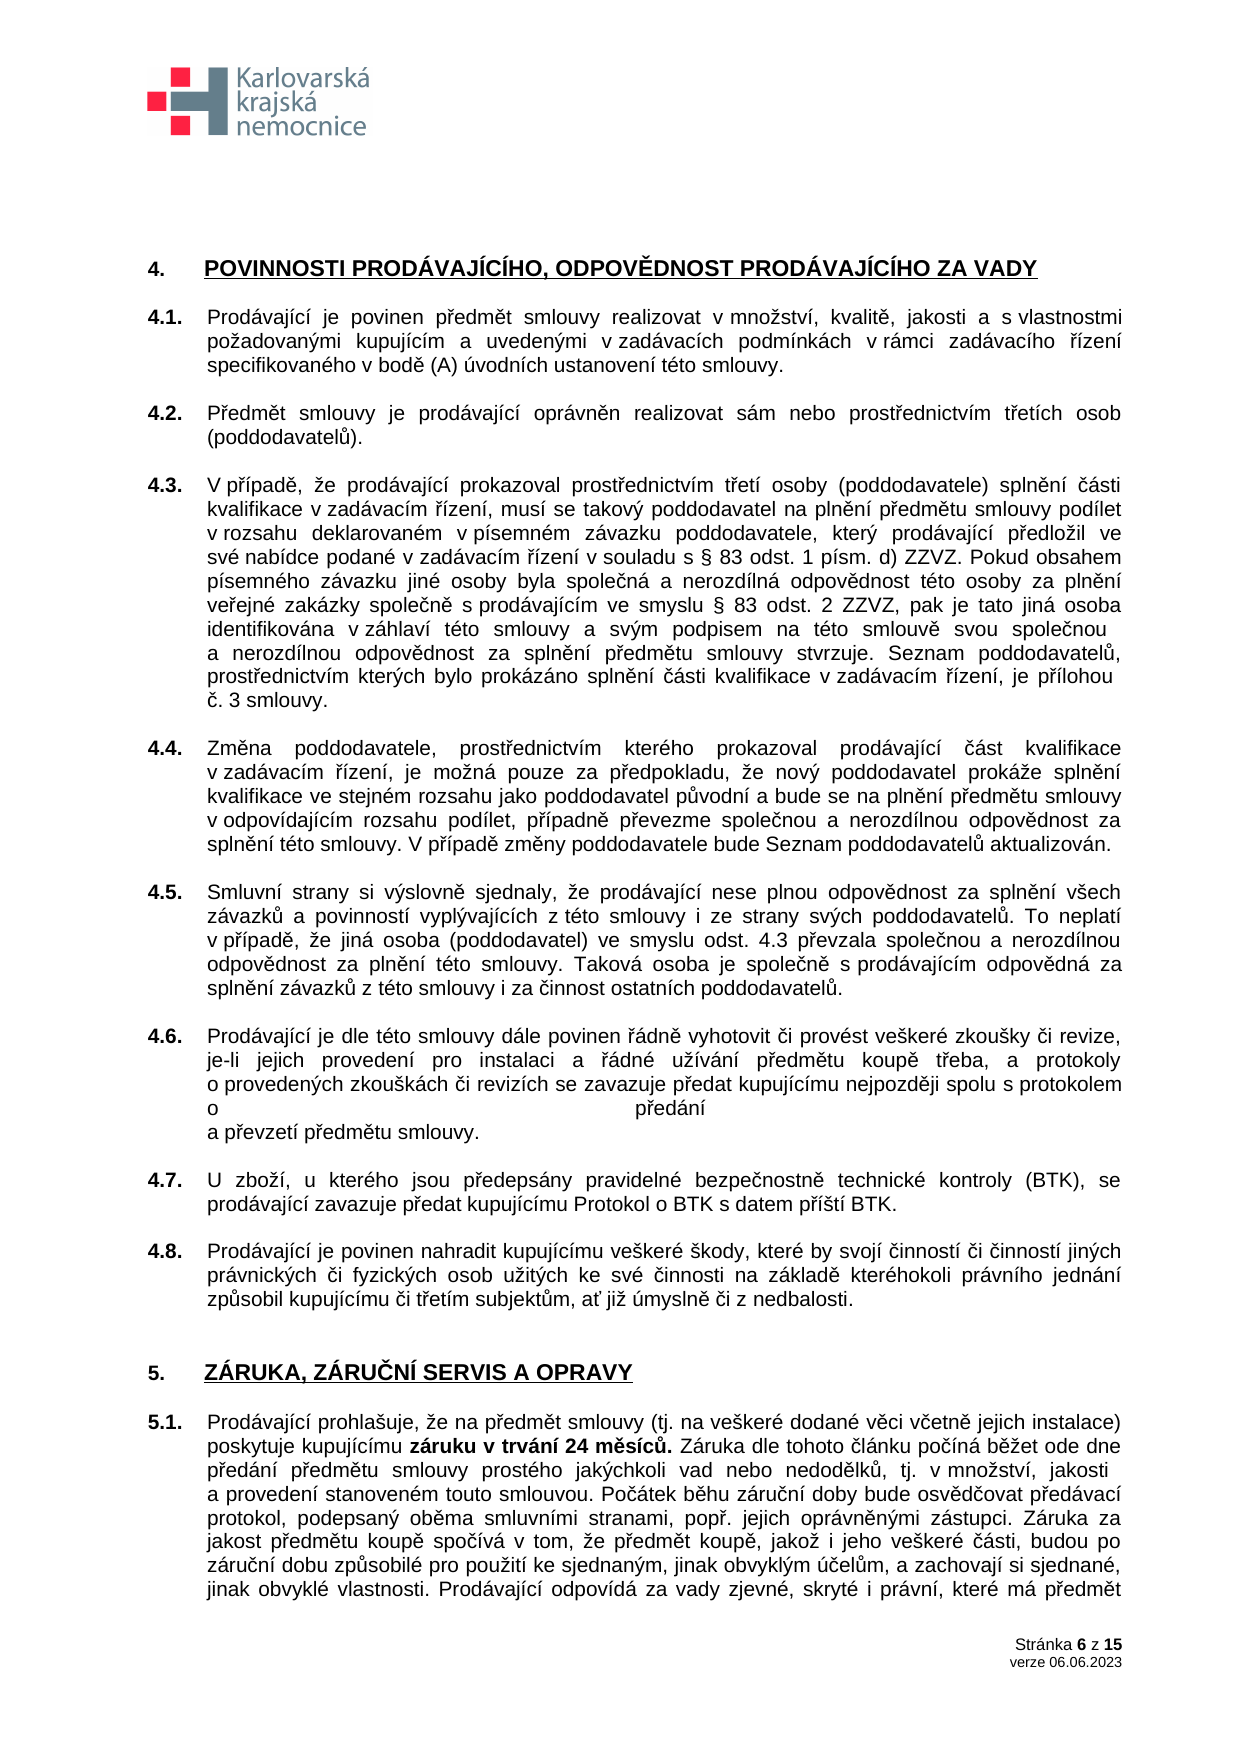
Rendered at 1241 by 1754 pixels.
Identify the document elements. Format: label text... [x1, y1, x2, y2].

list ZÁRUKA, ZÁRUČNÍ SERVIS A OPRAVY [148, 1359, 1122, 1386]
picture [147, 67, 373, 136]
subtitle Prodávající je povinen předmět smlouvy realizovat v množství, kvalitě, jakosti a s vlastnostmi požadovanými kupujícím a uvedenými v zadávacích podmínkách v rámci zadávacího řízení specifikovaného v bodě (A) úvodních ustanovení této smlouvy. [148, 305, 1122, 377]
subtitle U zboží, u kterého jsou předepsány pravidelné bezpečnostně technické kontroly (BTK), se prodávající zavazuje předat kupujícímu Protokol o BTK s datem příští BTK. [148, 1167, 1122, 1215]
list POVINNOSTI PRODÁVAJÍCÍHO, ODPOVĚDNOST PRODÁVAJÍCÍHO ZA VADY [148, 255, 1122, 281]
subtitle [148, 1409, 1122, 1601]
subtitle Prodávající je povinen nahradit kupujícímu veškeré škody, které by svojí činností či činností jiných právnických či fyzických osob užitých ke své činnosti na základě kteréhokoli právního jednání způsobil kupujícímu či třetím subjektům, ať již úmyslně či z nedbalosti. [148, 1239, 1122, 1311]
subtitle Předmět smlouvy je prodávající oprávněn realizovat sám nebo prostřednictvím třetích osob (poddodavatelů). [148, 401, 1122, 449]
subtitle V případě, že prodávající prokazoval prostřednictvím třetí osoby (poddodavatele) splnění části kvalifikace v zadávacím řízení, musí se takový poddodavatel na plnění předmětu smlouvy podílet v rozsahu deklarovaném v písemném závazku poddodavatele, který prodávající předložil ve své nabídce podané v zadávacím řízení v souladu s § 83 odst. 1 písm. d) ZZVZ. Pokud obsahem písemného závazku jiné osoby byla společná a nerozdílná odpovědnost této osoby za plnění veřejné zakázky společně s prodávajícím ve smyslu § 83 odst. 2 ZZVZ, pak je tato jiná osoba identifikována v záhlaví této smlouvy a svým podpisem na této smlouvě svou společnou a nerozdílnou odpovědnost za splnění předmětu smlouvy stvrzuje. Seznam poddodavatelů, prostřednictvím kterých bylo prokázáno splnění části kvalifikace v zadávacím řízení, je přílohou č. 3 smlouvy. [148, 473, 1122, 712]
subtitle Smluvní strany si výslovně sjednaly, že prodávající nese plnou odpovědnost za splnění všech závazků a povinností vyplývajících z této smlouvy i ze strany svých poddodavatelů. To neplatí v případě, že jiná osoba (poddodavatel) ve smyslu odst. 4.3 převzala společnou a nerozdílnou odpovědnost za plnění této smlouvy. Taková osoba je společně s prodávajícím odpovědná za splnění závazků z této smlouvy i za činnost ostatních poddodavatelů. [148, 880, 1122, 1000]
subtitle Změna poddodavatele, prostřednictvím kterého prokazoval prodávající část kvalifikace v zadávacím řízení, je možná pouze za předpokladu, že nový poddodavatel prokáže splnění kvalifikace ve stejném rozsahu jako poddodavatel původní a bude se na plnění předmětu smlouvy v odpovídajícím rozsahu podílet, případně převezme společnou a nerozdílnou odpovědnost za splnění této smlouvy. V případě změny poddodavatele bude Seznam poddodavatelů aktualizován. [148, 736, 1122, 856]
list Prodávající je dle této smlouvy dále povinen řádně vyhotovit či provést veškeré zkoušky či revize, je-li jejich provedení pro instalaci a řádné užívání předmětu koupě třeba, a protokoly o provedených zkouškách či revizích se zavazuje předat kupujícímu nejpozději spolu s protokolem o předání a převzetí předmětu smlouvy. [148, 1024, 1122, 1143]
